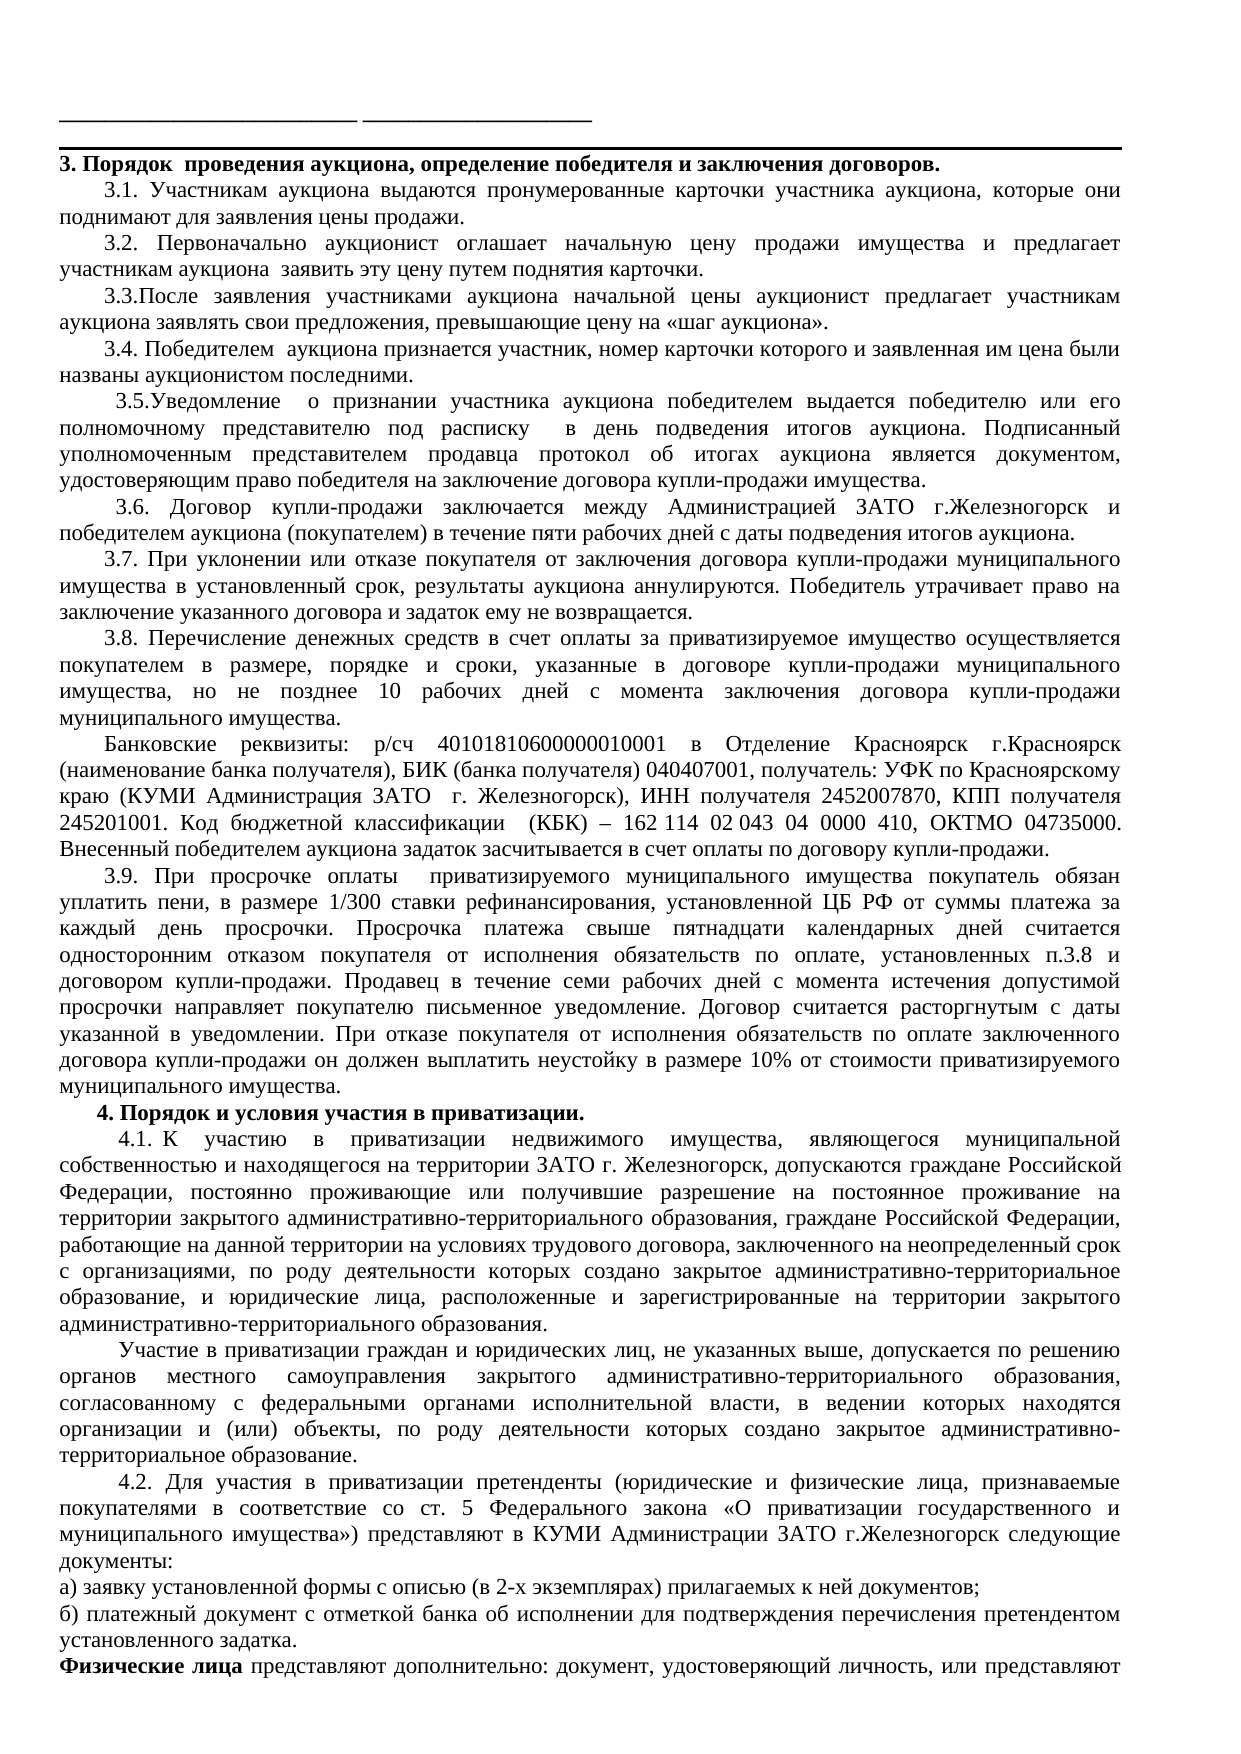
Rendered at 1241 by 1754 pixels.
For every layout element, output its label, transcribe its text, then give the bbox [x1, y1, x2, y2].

text 3.1. Участникам аукциона выдаются пронумерованные карточки участника аукциона, которые они поднимают для заявления цены продажи. [59, 176, 1122, 229]
text 3.6. Договор купли-продажи заключается между Администрацией ЗАТО г.Железногорск и победителем аукциона (покупателем) в течение пяти рабочих дней с даты подведения итогов аукциона. [59, 493, 1122, 545]
text 3.2. Первоначально аукционист оглашает начальную цену продажи имущества и предлагает участникам аукциона заявить эту цену путем поднятия карточки. [59, 229, 1122, 282]
text 3. Порядок проведения аукциона, определение победителя и заключения договоров. [59, 150, 1122, 176]
text а) заявку установленной формы с описью (в 2-х экземплярах) прилагаемых к ней документов; [59, 1573, 1122, 1599]
text 3.5.Уведомление о признании участника аукциона победителем выдается победителю или его полномочному представителю под расписку в день подведения итогов аукциона. Подписанный уполномоченным представителем продавца протокол об итогах аукциона является документом, удостоверяющим право победителя на заключение договора купли-продажи имущества. [59, 387, 1122, 493]
list К участию в приватизации недвижимого имущества, являющегося муниципальной собственностью и находящегося на территории ЗАТО г. Железногорск, допускаются граждане Российской Федерации, постоянно проживающие или получившие разрешение на постоянное проживание на территории закрытого административно-территориального образования, граждане Российской Федерации, работающие на данной территории на условиях трудового договора, заключенного на неопределенный срок с организациями, по роду деятельности которых создано закрытое административно-территориальное образование, и юридические лица, расположенные и зарегистрированные на территории закрытого административно-территориального образования. [59, 1125, 1122, 1336]
text 3.3.После заявления участниками аукциона начальной цены аукционист предлагает участникам аукциона заявлять свои предложения, превышающие цену на «шаг аукциона». [59, 282, 1122, 334]
text 3.9. При просрочке оплаты приватизируемого муниципального имущества покупатель обязан уплатить пени, в размере 1/300 ставки рефинансирования, установленной ЦБ РФ от суммы платежа за каждый день просрочки. Просрочка платежа свыше пятнадцати календарных дней считается односторонним отказом покупателя от исполнения обязательств по оплате, установленных п.3.8 и договором купли-продажи. Продавец в течение семи рабочих дней с момента истечения допустимой просрочки направляет покупателю письменное уведомление. Договор считается расторгнутым с даты указанной в уведомлении. При отказе покупателя от исполнения обязательств по оплате заключенного договора купли-продажи он должен выплатить неустойку в размере 10% от стоимости приватизируемого муниципального имущества. [59, 862, 1122, 1099]
text б) платежный документ с отметкой банка об исполнении для подтверждения перечисления претендентом установленного задатка. [59, 1599, 1122, 1652]
text 4.2. Для участия в приватизации претенденты (юридические и физические лица, признаваемые покупателями в соответствие со ст. 5 Федерального закона «О приватизации государственного и муниципального имущества») представляют в КУМИ Администрации ЗАТО г.Железногорск следующие документы: [59, 1468, 1122, 1573]
text 4. Порядок и условия участия в приватизации. [97, 1099, 1122, 1125]
text Физические лица представляют дополнительно: документ, удостоверяющий личность, или представляют копии всех его листов. [59, 1652, 1122, 1679]
text 3.8. Перечисление денежных средств в счет оплаты за приватизируемое имущество осуществляется покупателем в размере, порядке и сроки, указанные в договоре купли-продажи муниципального имущества, но не позднее 10 рабочих дней с момента заключения договора купли-продажи муниципального имущества. [59, 624, 1122, 730]
text 3.7. При уклонении или отказе покупателя от заключения договора купли-продажи муниципального имущества в установленный срок, результаты аукциона аннулируются. Победитель утрачивает право на заключение указанного договора и задаток ему не возвращается. [59, 545, 1122, 624]
text __________________________ ____________________ [59, 98, 1122, 147]
text Банковские реквизиты: р/сч 40101810600000010001 в Отделение Красноярск г.Красноярск (наименование банка получателя), БИК (банка получателя) 040407001, получатель: УФК по Красноярскому краю (КУМИ Администрация ЗАТО г. Железногорск), ИНН получателя 2452007870, КПП получателя 245201001. Код бюджетной классификации (КБК) – 162 114 02 043 04 0000 410, ОКТМО 04735000. Внесенный победителем аукциона задаток засчитывается в счет оплаты по договору купли-продажи. [59, 730, 1122, 862]
text Участие в приватизации граждан и юридических лиц, не указанных выше, допускается по решению органов местного самоуправления закрытого административно-территориального образования, согласованному с федеральными органами исполнительной власти, в ведении которых находятся организации и (или) объекты, по роду деятельности которых создано закрытое административно-территориальное образование. [59, 1336, 1122, 1468]
text 3.4. Победителем аукциона признается участник, номер карточки которого и заявленная им цена были названы аукционистом последними. [59, 334, 1122, 387]
